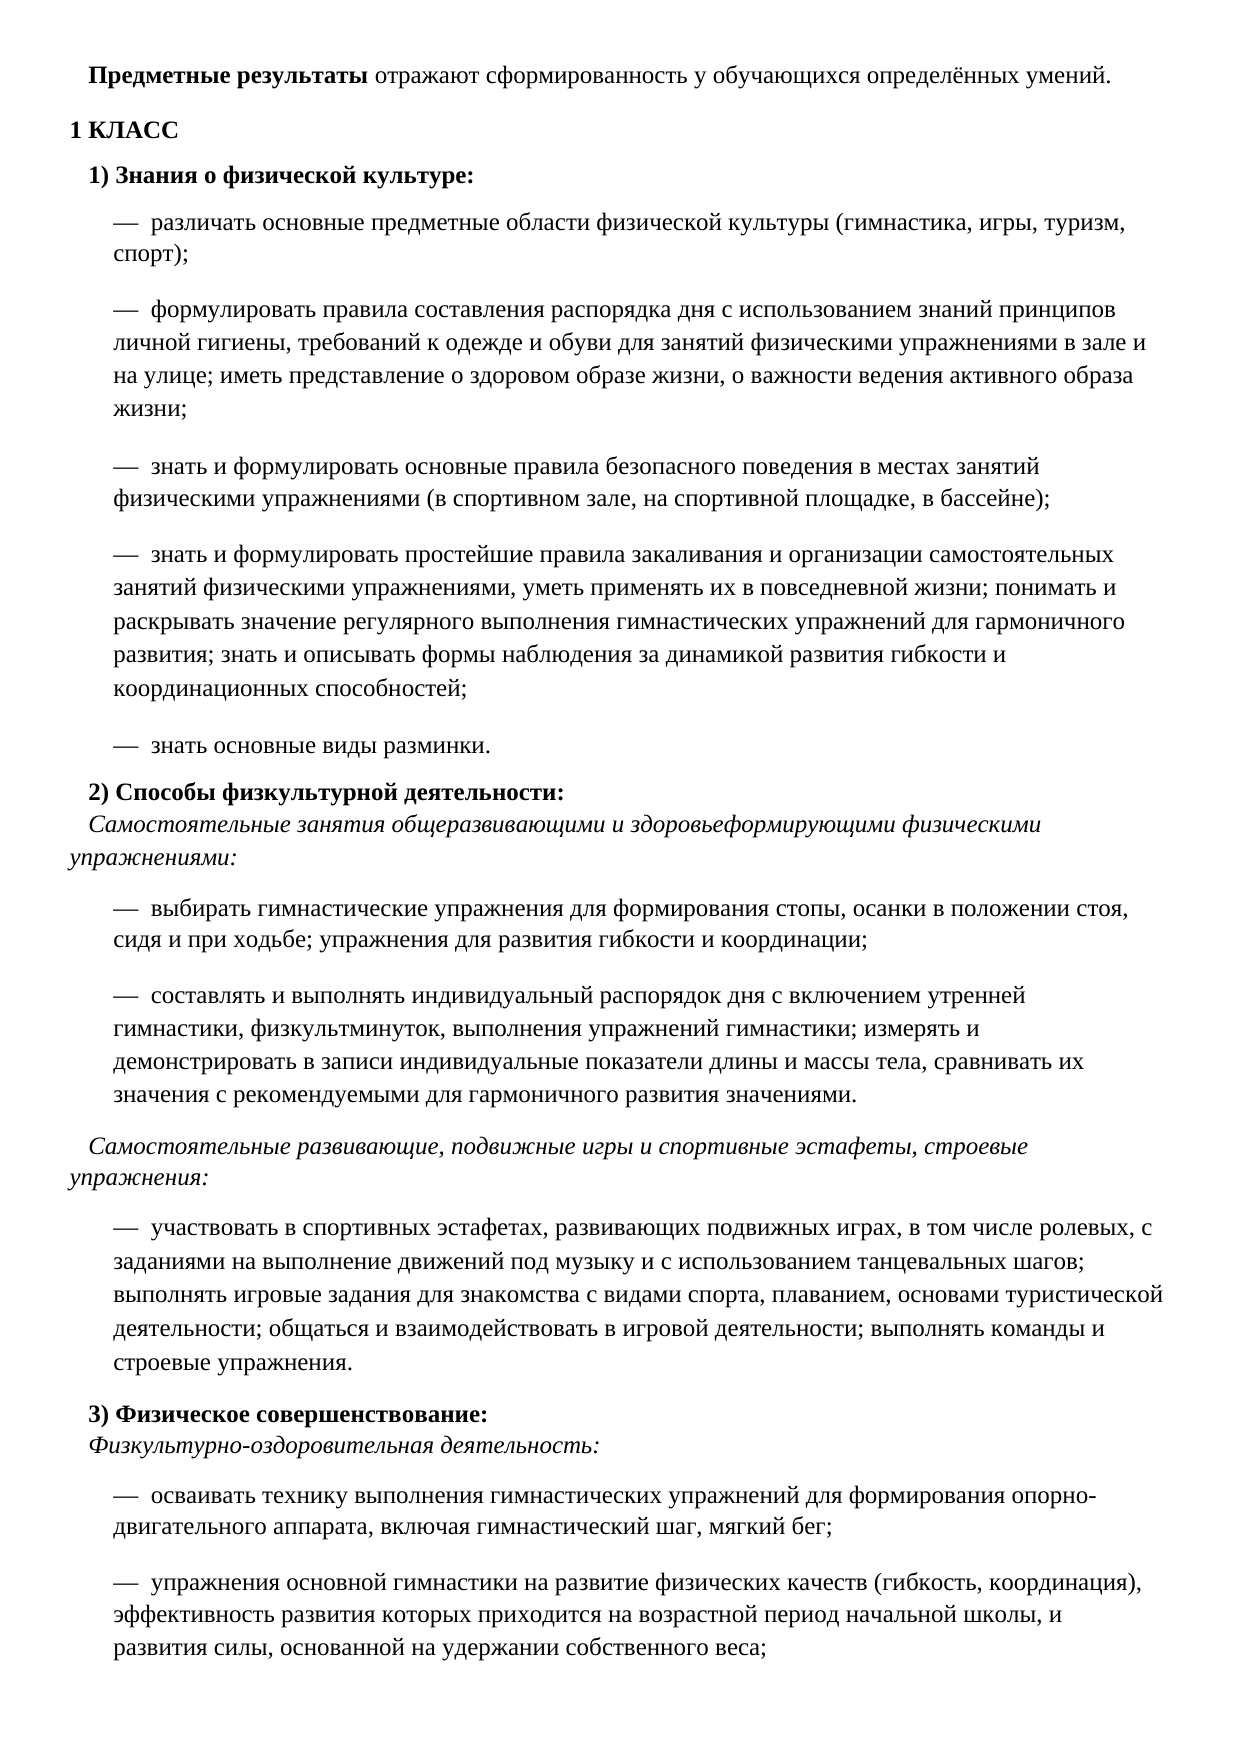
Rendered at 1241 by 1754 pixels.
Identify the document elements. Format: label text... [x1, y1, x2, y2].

text — знать основные виды разминки. [113, 731, 1166, 758]
text 3) Физическое совершенствование: Физкультурно-оздоровительная деятельность: [88, 1399, 611, 1459]
text — участвовать в спортивных эстафетах, развивающих подвижных играх, в том числе ролевых, с заданиями на выполнение движений под музыку и с использованием танцевальных шагов; выполнять игровые задания для знакомства с видами спорта, плаванием, основами туристической деятельности; общаться и взаимодействовать в игровой деятельности; выполнять команды и строевые упражнения. [113, 1212, 1166, 1375]
text Предметные результаты отражают сформированность у обучающихся определённых умений. [88, 62, 1166, 89]
text 1 КЛАСС [69, 117, 1166, 144]
text — выбирать гимнастические упражнения для формирования стопы, осанки в положении стоя, сидя и при ходьбе; упражнения для развития гибкости и координации; [113, 893, 1136, 953]
text — составлять и выполнять индивидуальный распорядок дня с включением утренней гимнастики, физкультминуток, выполнения упражнений гимнастики; измерять и демонстрировать в записи индивидуальные показатели длины и массы тела, сравнивать их значения с рекомендуемыми для гармоничного развития значениями. [113, 980, 1091, 1108]
text — осваивать технику выполнения гимнастических упражнений для формирования опорно-двигательного аппарата, включая гимнастический шаг, мягкий бег; [113, 1480, 1106, 1540]
text — различать основные предметные области физической культуры (гимнастика, игры, туризм, спорт); [113, 207, 1136, 267]
text 1) Знания о физической культуре: [88, 161, 1166, 188]
text 2) Способы физкультурной деятельности: Самостоятельные занятия общеразвивающими и здоровьеформирующими физическими упражнениями: [69, 777, 1046, 871]
text — знать и формулировать основные правила безопасного поведения в местах занятий физическими упражнениями (в спортивном зале, на спортивной площадке, в бассейне); [113, 451, 1061, 511]
text — формулировать правила составления распорядка дня с использованием знаний принципов личной гигиены, требований к одежде и обуви для занятий физическими упражнениями в зале и на улице; иметь представление о здоровом образе жизни, о важности ведения активного образа жизни; [113, 294, 1151, 422]
text — упражнения основной гимнастики на развитие физических качеств (гибкость, координация), эффективность развития которых приходится на возрастной период начальной школы, и развития силы, основанной на удержании собственного веса; [113, 1567, 1151, 1661]
text Самостоятельные развивающие, подвижные игры и спортивные эстафеты, строевые упражнения: [69, 1131, 1031, 1191]
text — знать и формулировать простейшие правила закаливания и организации самостоятельных занятий физическими упражнениями, уметь применять их в повседневной жизни; понимать и раскрывать значение регулярного выполнения гимнастических упражнений для гармоничного развития; знать и описывать формы наблюдения за динамикой развития гибкости и координационных способностей; [113, 539, 1136, 702]
